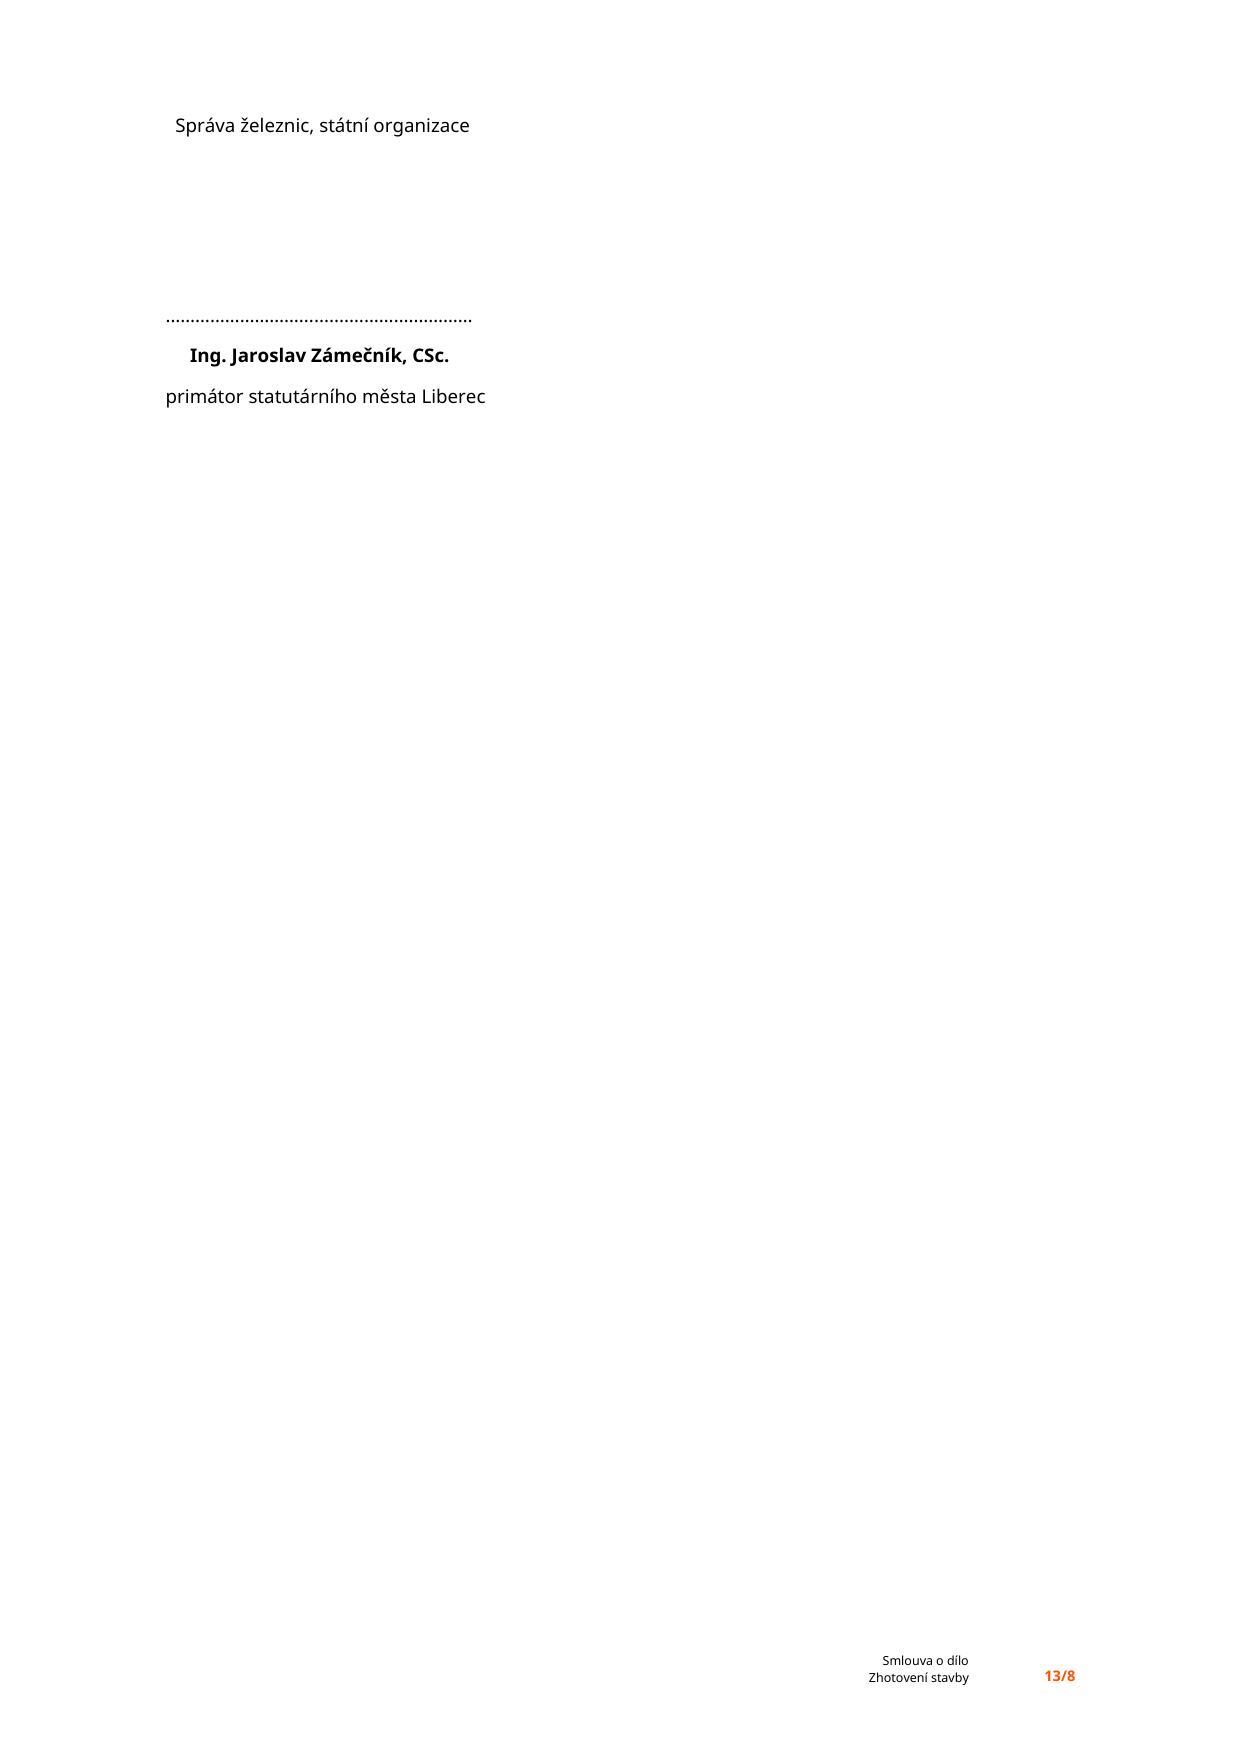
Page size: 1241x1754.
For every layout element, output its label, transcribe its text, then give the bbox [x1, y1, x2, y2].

text ………………………..........………….………… [165, 302, 1075, 328]
text Ing. Jaroslav Zámečník, CSc. [165, 343, 1075, 368]
text Správa železnic, státní organizace [165, 112, 1075, 138]
text primátor statutárního města Liberec [165, 383, 1075, 409]
